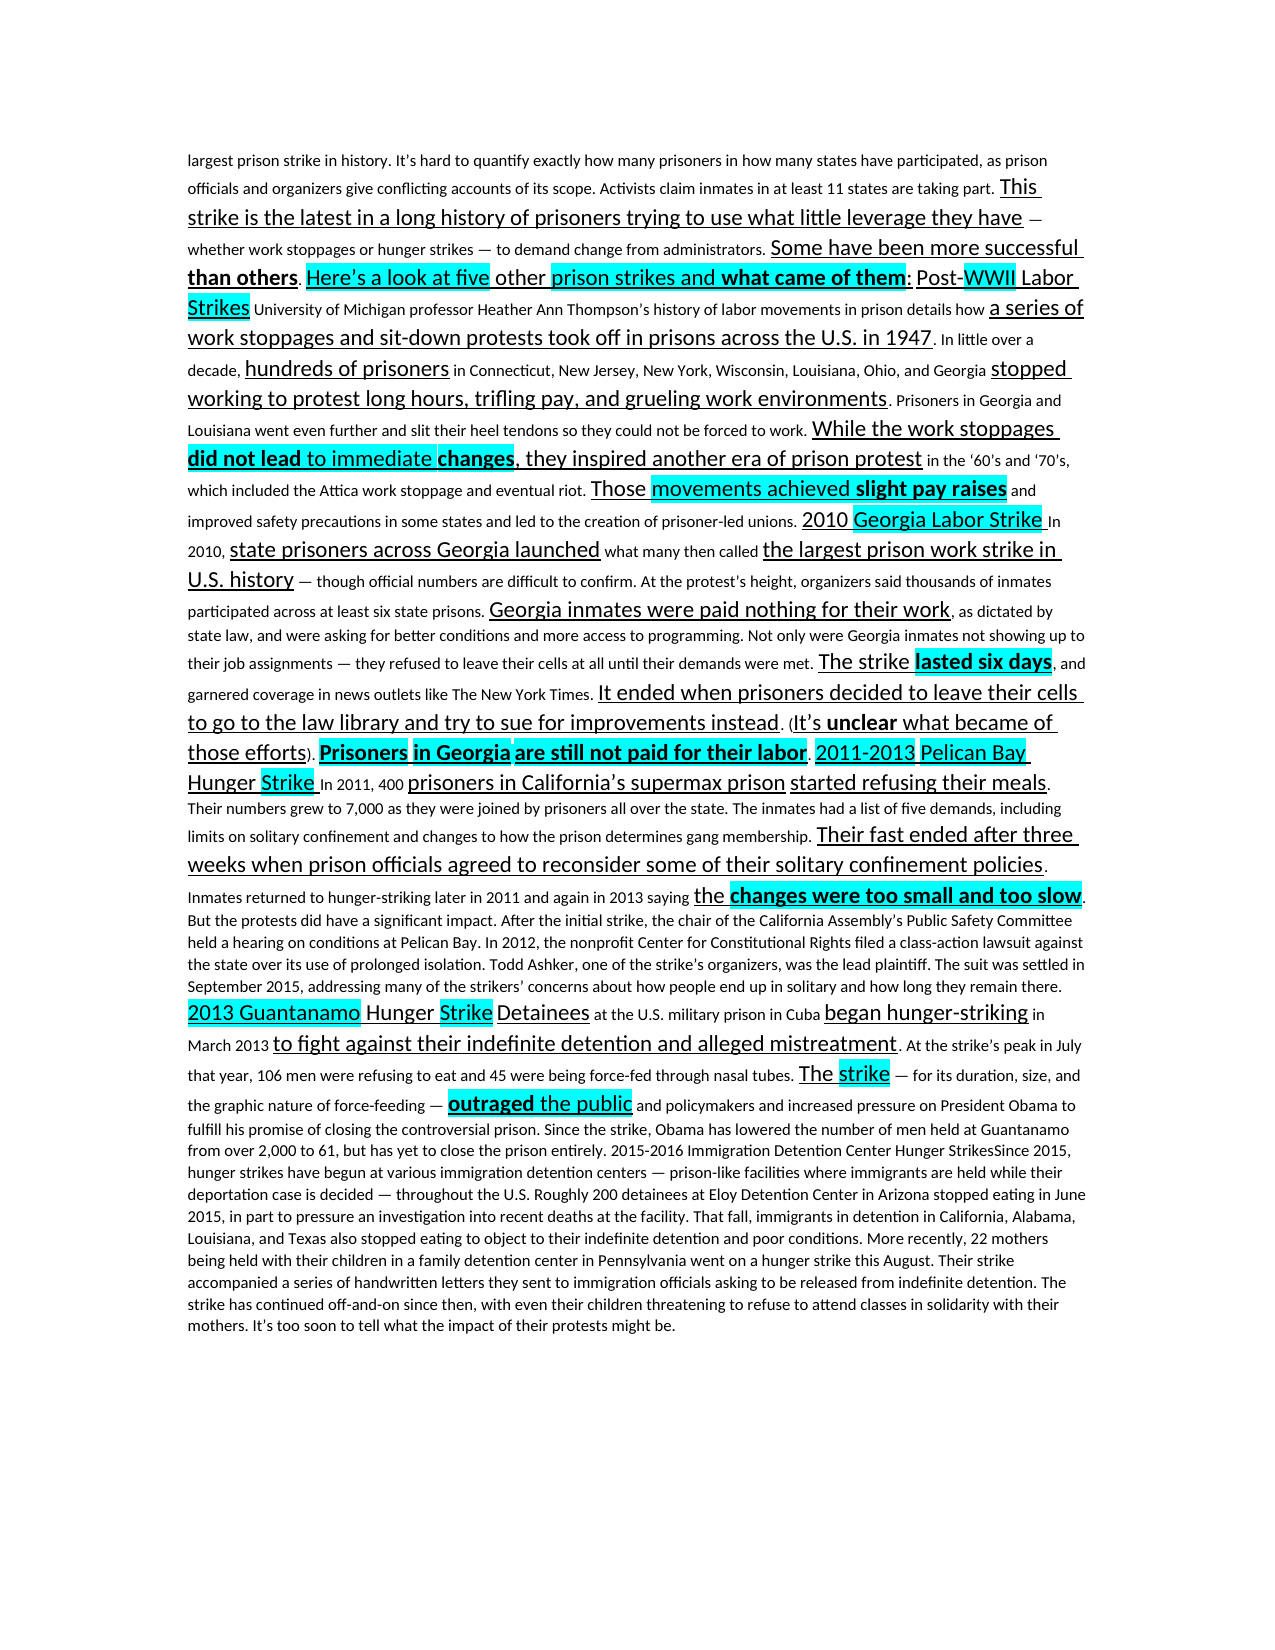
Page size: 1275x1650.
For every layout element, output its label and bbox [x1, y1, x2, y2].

text [187, 150, 1087, 1336]
